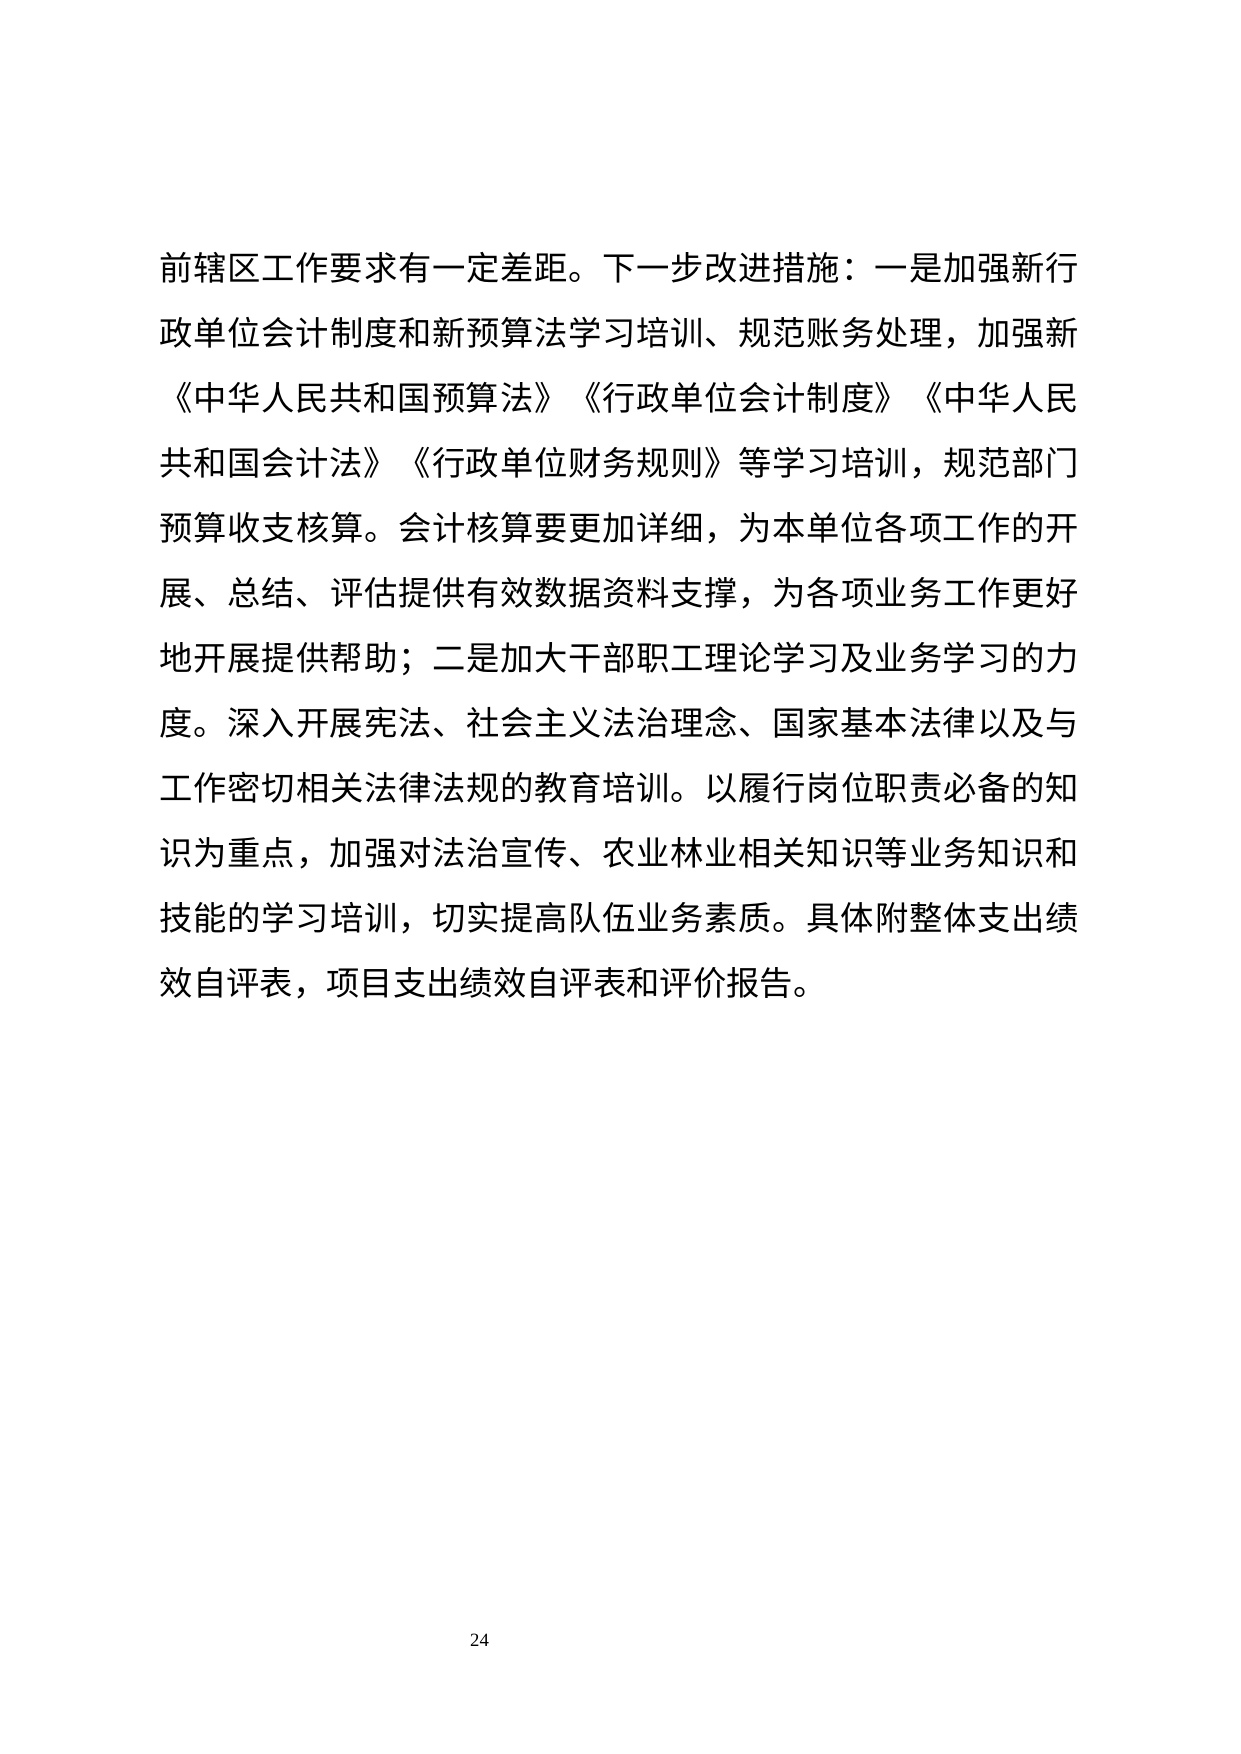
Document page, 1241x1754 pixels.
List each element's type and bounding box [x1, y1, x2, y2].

text [159, 233, 1081, 1013]
